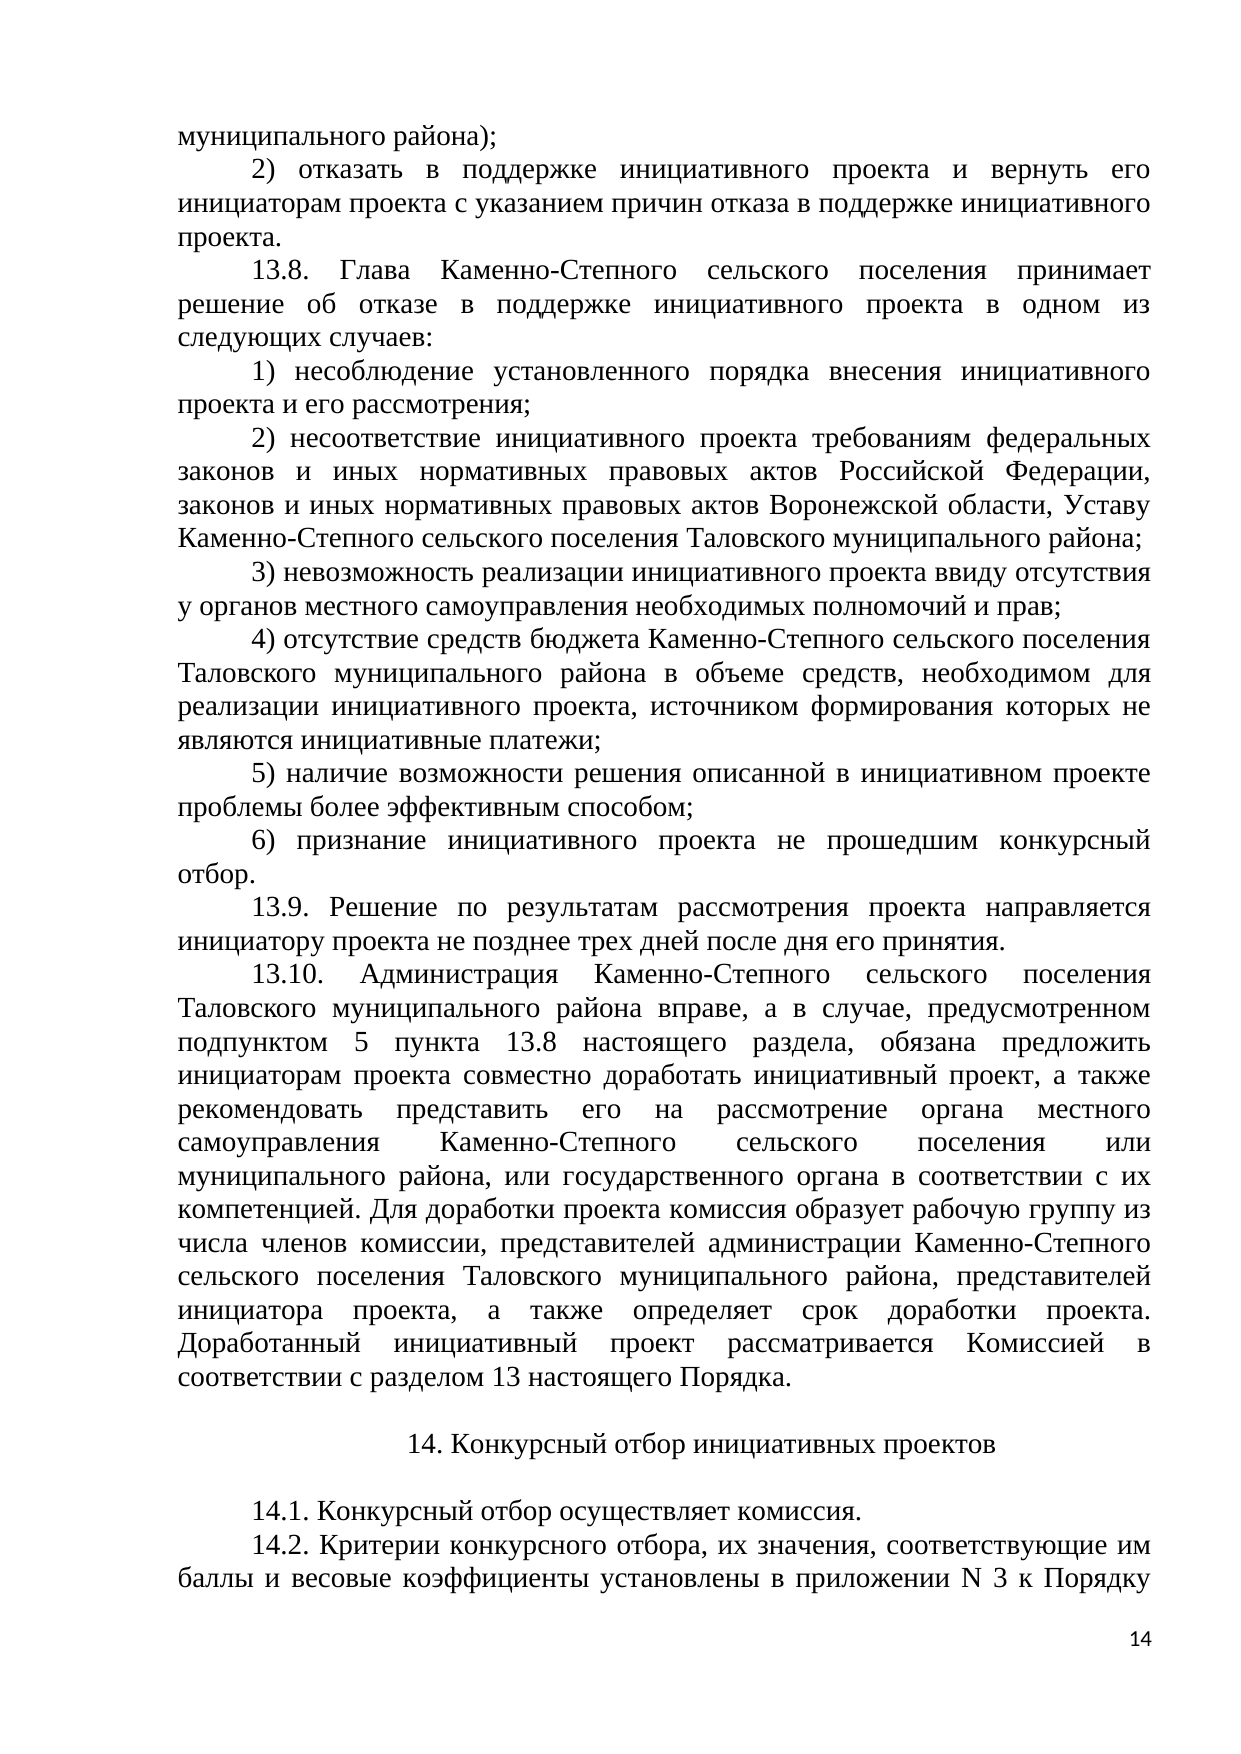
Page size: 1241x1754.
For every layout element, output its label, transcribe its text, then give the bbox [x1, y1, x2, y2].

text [177, 118, 1152, 152]
text 2) отказать в поддержке инициативного проекта и вернуть его инициаторам проекта с указанием причин отказа в поддержке инициативного проекта. [177, 152, 1152, 252]
text 1) несоблюдение установленного порядка внесения инициативного проекта и его рассмотрения; [177, 353, 1152, 420]
text 4) отсутствие средств бюджета Каменно-Степного сельского поселения Таловского муниципального района в объеме средств, необходимом для реализации инициативного проекта, источником формирования которых не являются инициативные платежи; [177, 621, 1152, 755]
text 5) наличие возможности решения описанной в инициативном проекте проблемы более эффективным способом; [177, 755, 1152, 822]
text 13.8. Глава Каменно-Степного сельского поселения принимает решение об отказе в поддержке инициативного проекта в одном из следующих случаев: [177, 252, 1152, 353]
text 14.1. Конкурсный отбор осуществляет комиссия. [177, 1493, 1152, 1527]
text 6) признание инициативного проекта не прошедшим конкурсный отбор. [177, 822, 1152, 889]
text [177, 1527, 1152, 1594]
text 3) невозможность реализации инициативного проекта ввиду отсутствия у органов местного самоуправления необходимых полномочий и прав; [177, 554, 1152, 621]
title 14. Конкурсный отбор инициативных проектов [177, 1426, 1152, 1460]
text 13.9. Решение по результатам рассмотрения проекта направляется инициатору проекта не позднее трех дней после дня его принятия. [177, 889, 1152, 957]
text 2) несоответствие инициативного проекта требованиям федеральных законов и иных нормативных правовых актов Российской Федерации, законов и иных нормативных правовых актов Воронежской области, Уставу Каменно-Степного сельского поселения Таловского муниципального района; [177, 420, 1152, 554]
text 13.10. Администрация Каменно-Степного сельского поселения Таловского муниципального района вправе, а в случае, предусмотренном подпунктом 5 пункта 13.8 настоящего раздела, обязана предложить инициаторам проекта совместно доработать инициативный проект, а также рекомендовать представить его на рассмотрение органа местного самоуправления Каменно-Степного сельского поселения или муниципального района, или государственного органа в соответствии с их компетенцией. Для доработки проекта комиссия образует рабочую группу из числа членов комиссии, представителей администрации Каменно-Степного сельского поселения Таловского муниципального района, представителей инициатора проекта, а также определяет срок доработки проекта. Доработанный инициативный проект рассматривается Комиссией в соответствии с разделом 13 настоящего Порядка. [177, 957, 1152, 1393]
